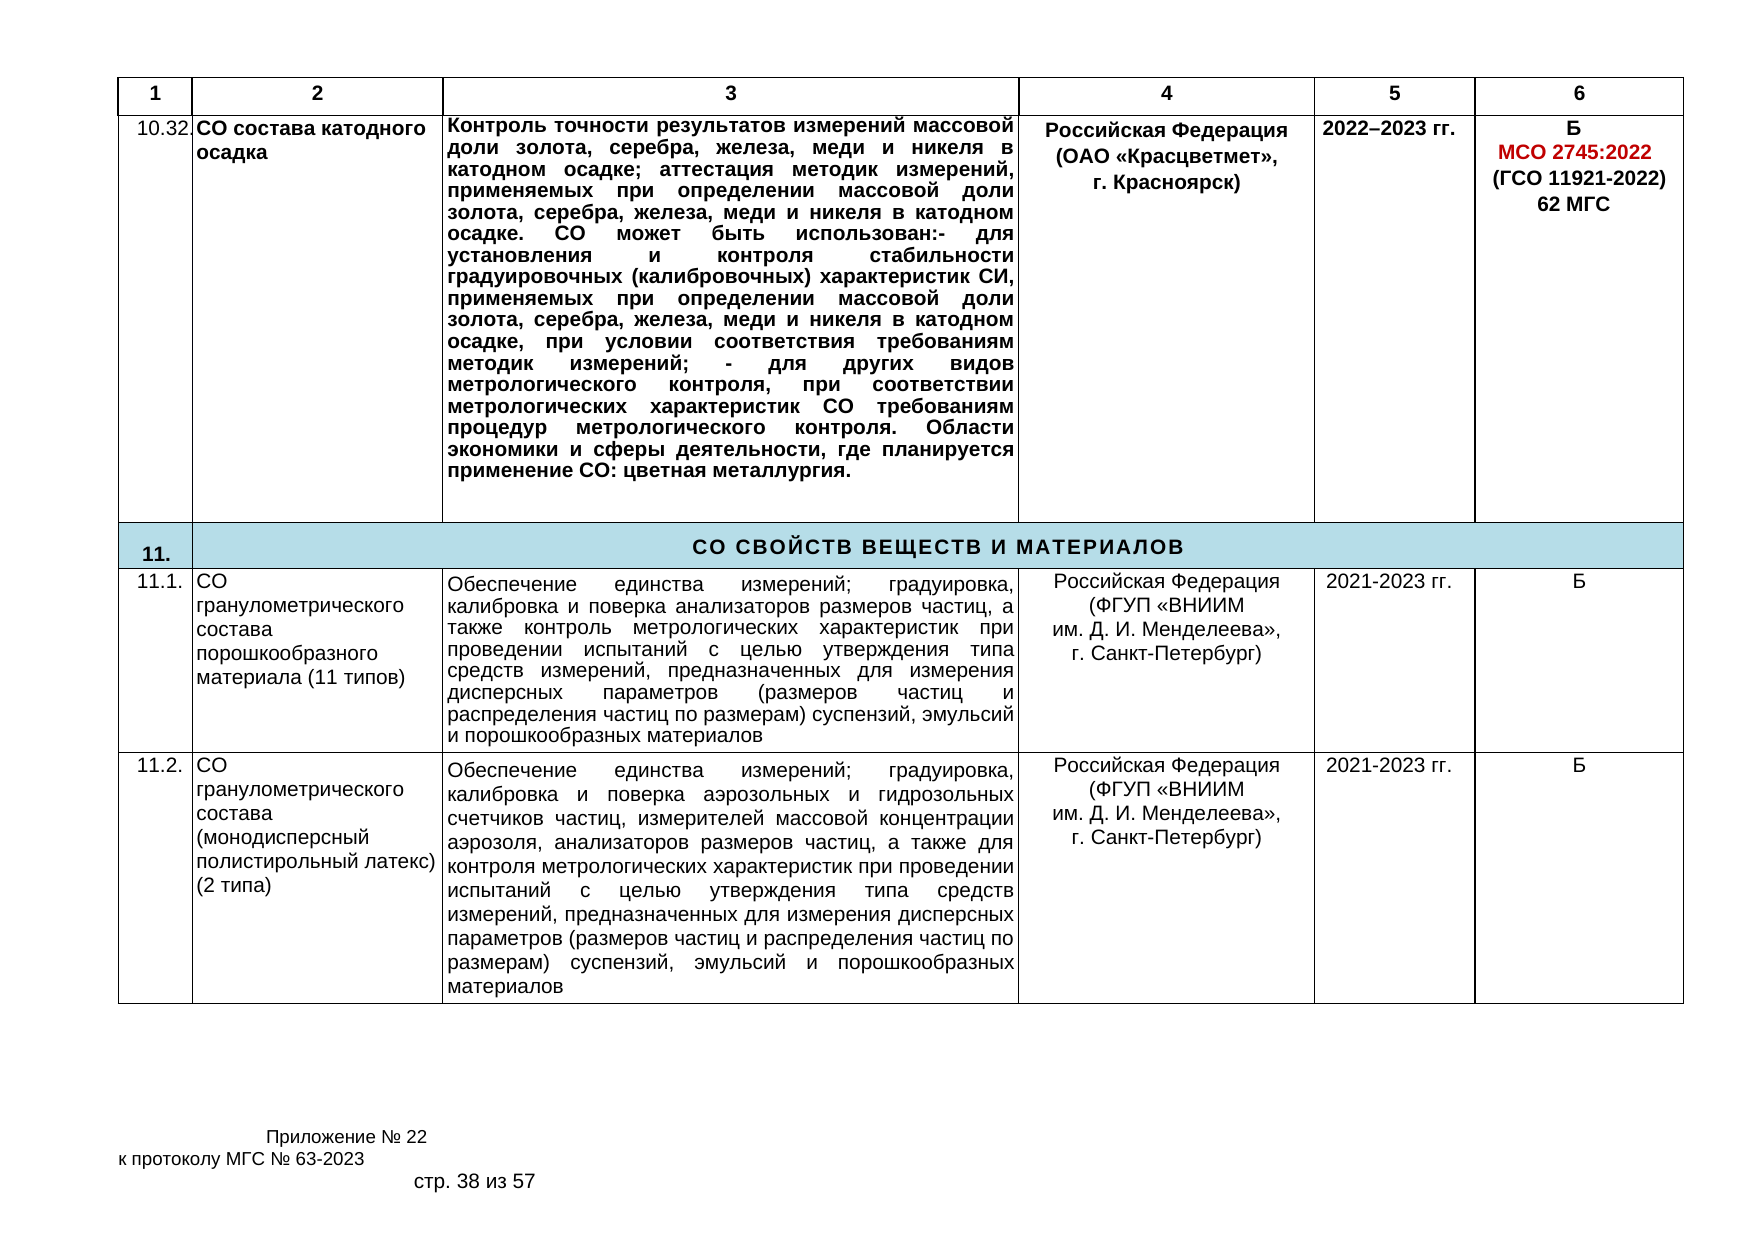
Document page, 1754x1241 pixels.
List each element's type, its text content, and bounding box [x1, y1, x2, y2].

table_cell [119, 753, 192, 1002]
table_cell Б [1476, 569, 1683, 752]
table_cell [119, 569, 192, 752]
table_cell Контроль точности результатов измерений массовой доли золота, серебра, железа, меди и никеля в катодном осадке; аттестация методик измерений, применяемых при определении массовой доли золота, серебра, железа, меди и никеля в катодном осадке. СО может быть использован:- для установления и контроля стабильности градуировочных (калибровочных) характеристик СИ, применяемых при определении массовой доли золота, серебра, железа, меди и никеля в катодном осадке, при условии соответствия требованиям методик измерений; - для других видов метрологического контроля, при соответствии метрологических характеристик СО требованиям процедур метрологического контроля. Области экономики и сферы деятельности, где планируется применение СО: цветная металлургия. [443, 116, 1018, 522]
table_cell 2021-2023 гг. [1315, 753, 1474, 1002]
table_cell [1019, 116, 1314, 522]
table_header 2 [193, 78, 442, 114]
table_cell СО гранулометрического состава (монодисперсный полистирольный латекс) (2 типа) [193, 753, 442, 1002]
table_cell [119, 116, 192, 522]
table_cell 2022–2023 гг. [1315, 116, 1474, 522]
table_header 6 [1476, 78, 1683, 114]
table_header 5 [1315, 78, 1474, 114]
table_cell [119, 523, 192, 568]
table_cell 2021-2023 гг. [1315, 569, 1474, 752]
table_cell Б МСО 2745:2022 (ГСО 11921-2022) 62 МГС [1476, 116, 1683, 522]
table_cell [1019, 753, 1314, 1002]
table_cell СО СВОЙСТВ ВЕЩЕСТВ И МАТЕРИАЛОВ [193, 523, 1683, 568]
table_cell Обеспечение единства измерений; градуировка, калибровка и поверка анализаторов размеров частиц, а также контроль метрологических характеристик при проведении испытаний с целью утверждения типа средств измерений, предназначенных для измерения дисперсных параметров (размеров частиц и распределения частиц по размерам) суспензий, эмульсий и порошкообразных материалов [443, 569, 1018, 752]
table_cell Б [1476, 753, 1683, 1002]
table_cell СО состава катодного осадка [193, 116, 442, 522]
table_header 3 [444, 78, 1018, 114]
table_header 1 [119, 78, 191, 114]
table_cell Российская Федерация (ФГУП «ВНИИМ им. Д. И. Менделеева», г. Санкт-Петербург) [1019, 569, 1314, 752]
table_cell Обеспечение единства измерений; градуировка, калибровка и поверка аэрозольных и гидрозольных счетчиков частиц, измерителей массовой концентрации аэрозоля, анализаторов размеров частиц, а также для контроля метрологических характеристик при проведении испытаний с целью утверждения типа средств измерений, предназначенных для измерения дисперсных параметров (размеров частиц и распределения частиц по размерам) суспензий, эмульсий и порошкообразных материалов [443, 753, 1018, 1002]
table_header 4 [1020, 78, 1314, 114]
table_cell СО гранулометрического состава порошкообразного материала (11 типов) [193, 569, 442, 752]
